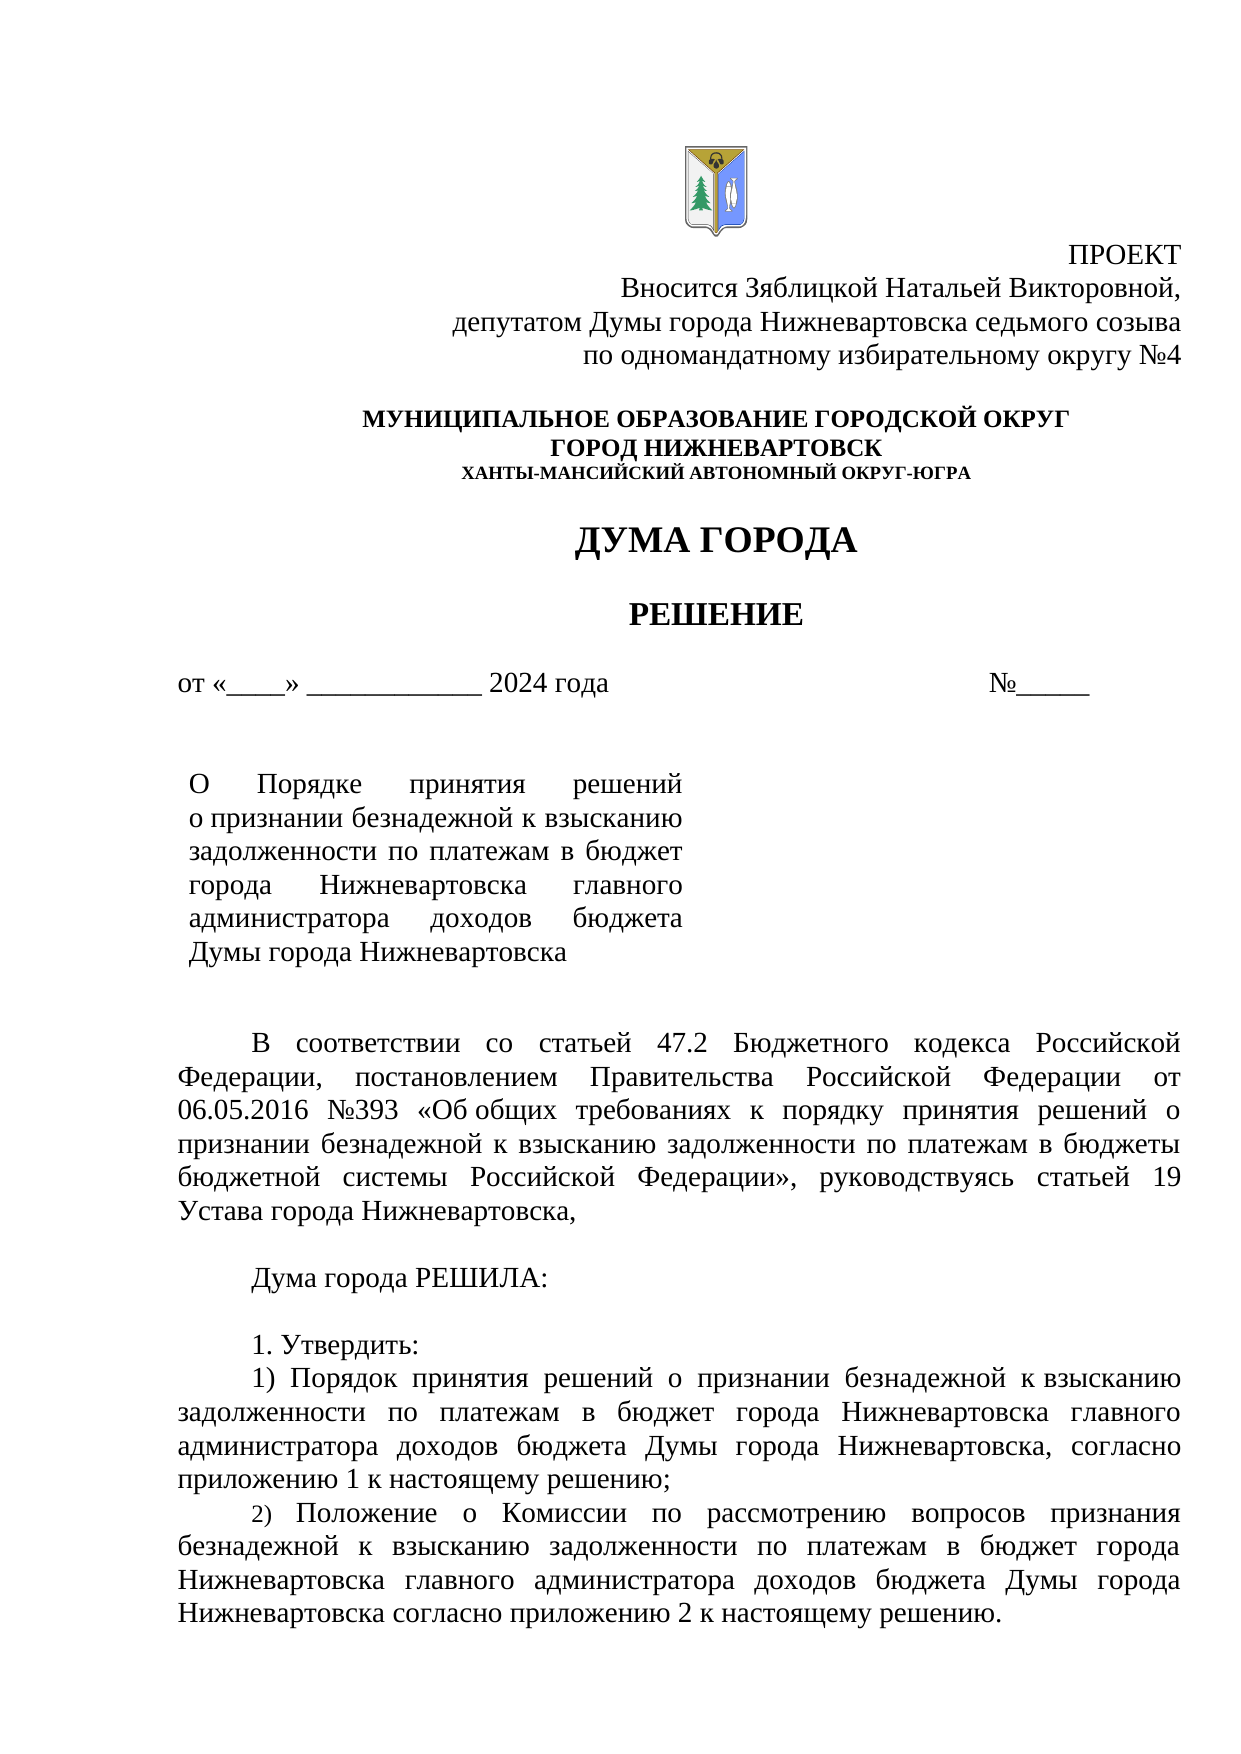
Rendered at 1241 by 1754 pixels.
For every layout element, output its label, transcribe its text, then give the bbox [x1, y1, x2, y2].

text ПРОЕКТ [177, 237, 1181, 270]
text ГОРОД НИЖНЕВАРТОВСК [177, 433, 1181, 462]
text 2) Положение о Комиссии по рассмотрению вопросов признания безнадежной к взысканию задолженности по платежам в бюджет города Нижневартовска главного администратора доходов бюджета Думы города Нижневартовска согласно приложению 2 к настоящему решению. [177, 1495, 1181, 1629]
text по одномандатному избирательному округу №4 [177, 337, 1181, 371]
table_header О Порядке принятия решений о признании безнадежной к взысканию задолженности по платежам в бюджет города Нижневартовска главного администратора доходов бюджета Думы города Нижневартовска [177, 766, 694, 968]
text 1. Утвердить: [177, 1327, 1181, 1361]
text ДУМА ГОРОДА [177, 517, 1181, 560]
text Дума города РЕШИЛА: [177, 1260, 1181, 1293]
text ХАНТЫ-МАНСИЙСКИЙ АВТОНОМНЫЙ ОКРУГ-ЮГРА [177, 462, 1181, 483]
text депутатом Думы города Нижневартовска седьмого созыва [177, 304, 1181, 337]
text МУНИЦИПАЛЬНОЕ ОБРАЗОВАНИЕ ГОРОДСКОЙ ОКРУГ [177, 404, 1181, 433]
text Вносится Зяблицкой Натальей Викторовной, [177, 270, 1181, 304]
text 1) Порядок принятия решений о признании безнадежной к взысканию задолженности по платежам в бюджет города Нижневартовска главного администратора доходов бюджета Думы города Нижневартовска, согласно приложению 1 к настоящему решению; [177, 1361, 1181, 1495]
text В соответствии со статьей 47.2 Бюджетного кодекса Российской Федерации, постановлением Правительства Российской Федерации от 06.05.2016 №393 «Об общих требованиях к порядку принятия решений о признании безнадежной к взысканию задолженности по платежам в бюджеты бюджетной системы Российской Федерации», руководствуясь статьей 19 Устава города Нижневартовска, [177, 1025, 1181, 1226]
text РЕШЕНИЕ [177, 594, 1181, 632]
text от «____» ____________ 2024 года №_____ [177, 666, 1181, 699]
